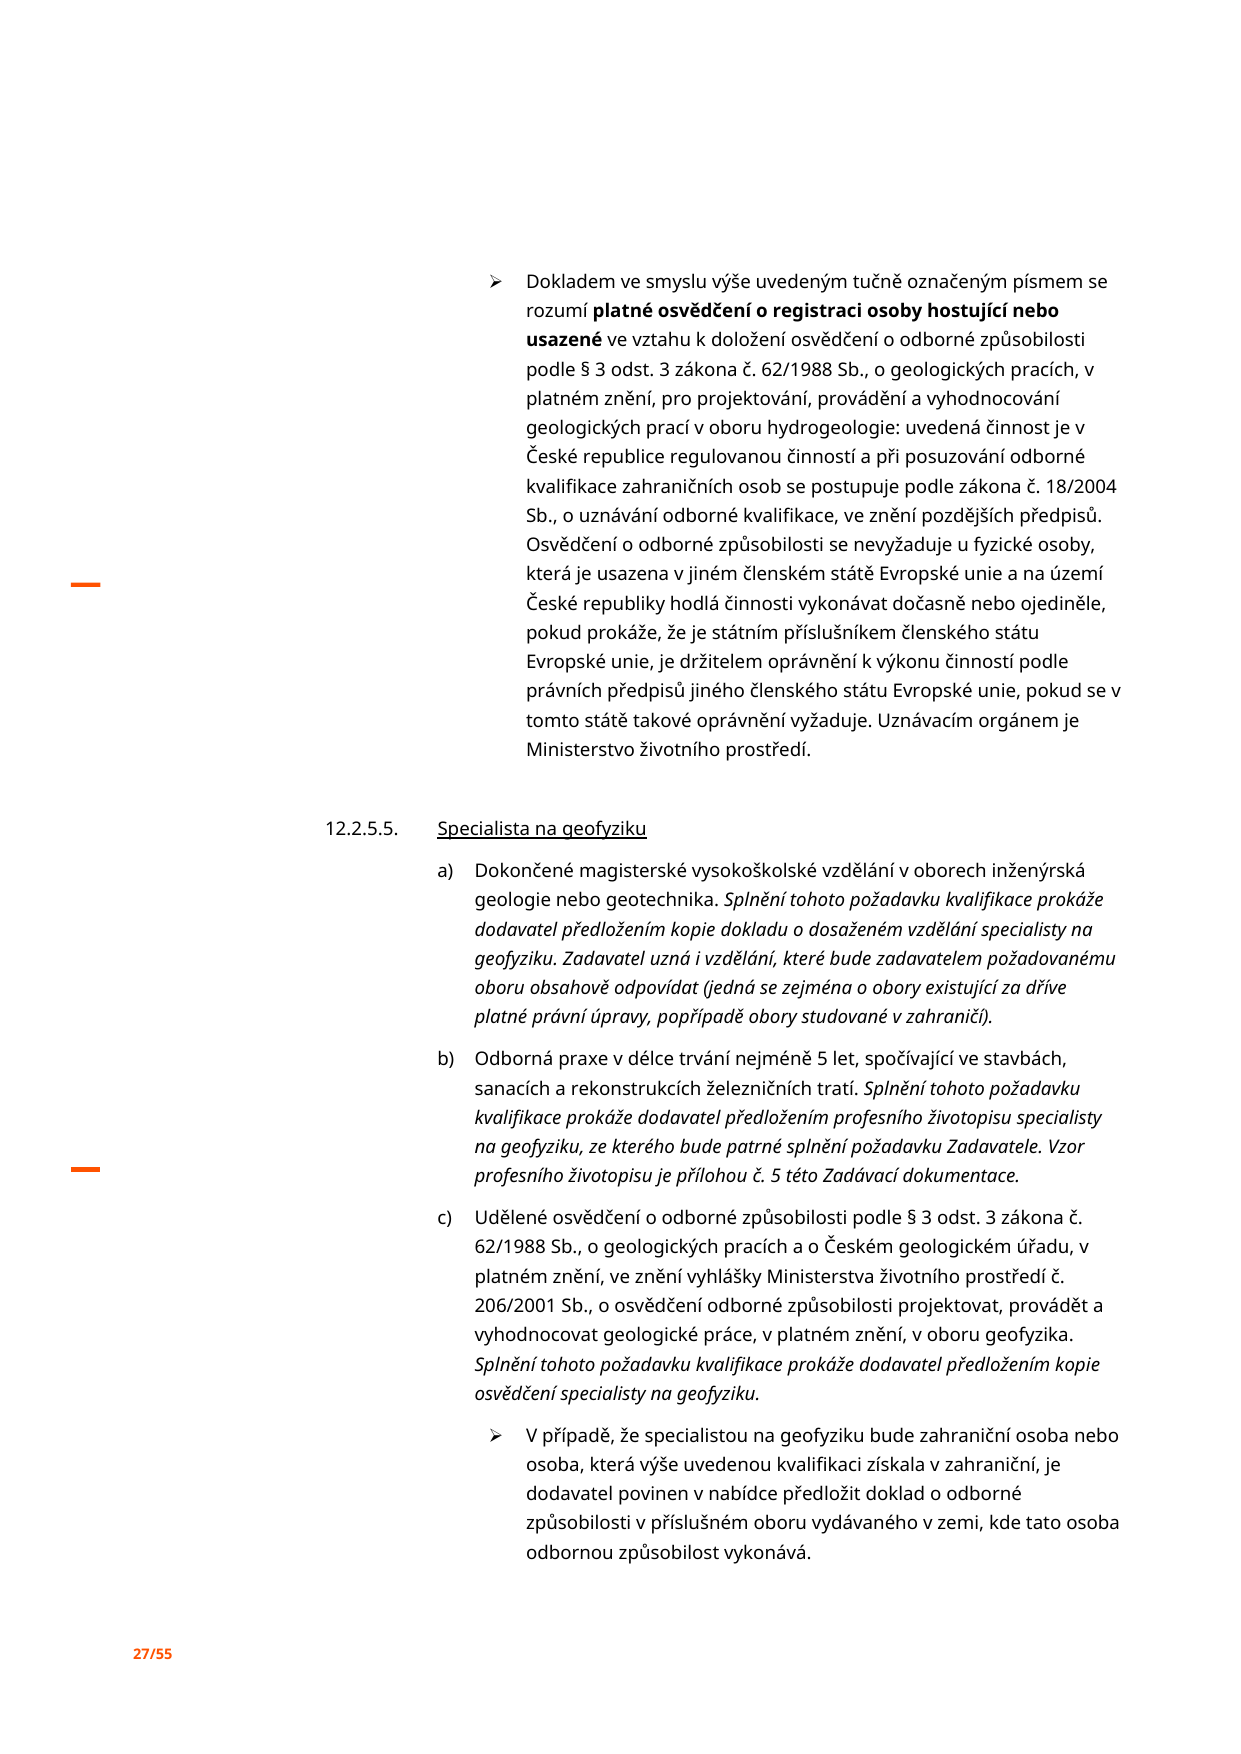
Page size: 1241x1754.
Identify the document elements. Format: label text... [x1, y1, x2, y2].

list V případě, že specialistou na geofyziku bude zahraniční osoba nebo osoba, která výše uvedenou kvalifikaci získala v zahraniční, je dodavatel povinen v nabídce předložit doklad o odborné způsobilosti v příslušném oboru vydávaného v zemi, kde tato osoba odbornou způsobilost vykonává. [488, 1422, 1122, 1564]
list Udělené osvědčení o odborné způsobilosti podle § 3 odst. 3 zákona č. 62/1988 Sb., o geologických pracích a o Českém geologickém úřadu, v platném znění, ve znění vyhlášky Ministerstva životního prostředí č. 206/2001 Sb., o osvědčení odborné způsobilosti projektovat, provádět a vyhodnocovat geologické práce, v platném znění, v oboru geofyzika. Splnění tohoto požadavku kvalifikace prokáže dodavatel předložením kopie osvědčení specialisty na geofyziku. [437, 1204, 1122, 1406]
list Dokladem ve smyslu výše uvedeným tučně označeným písmem se rozumí platné osvědčení o registraci osoby hostující nebo usazené ve vztahu k doložení osvědčení o odborné způsobilosti podle § 3 odst. 3 zákona č. 62/1988 Sb., o geologických pracích, v platném znění, pro projektování, provádění a vyhodnocování geologických prací v oboru hydrogeologie: uvedená činnost je v České republice regulovanou činností a při posuzování odborné kvalifikace zahraničních osob se postupuje podle zákona č. 18/2004 Sb., o uznávání odborné kvalifikace, ve znění pozdějších předpisů. Osvědčení o odborné způsobilosti se nevyžaduje u fyzické osoby, která je usazena v jiném členském státě Evropské unie a na území České republiky hodlá činnosti vykonávat dočasně nebo ojediněle, pokud prokáže, že je státním příslušníkem členského státu Evropské unie, je držitelem oprávnění k výkonu činností podle právních předpisů jiného členského státu Evropské unie, pokud se v tomto státě takové oprávnění vyžaduje. Uznávacím orgánem je Ministerstvo životního prostředí. [488, 268, 1122, 762]
list Specialista na geofyziku [325, 816, 1122, 841]
list Dokončené magisterské vysokoškolské vzdělání v oborech inženýrská geologie nebo geotechnika. Splnění tohoto požadavku kvalifikace prokáže dodavatel předložením kopie dokladu o dosaženém vzdělání specialisty na geofyziku. Zadavatel uzná i vzdělání, které bude zadavatelem požadovanému oboru obsahově odpovídat (jedná se zejména o obory existující za dříve platné právní úpravy, popřípadě obory studované v zahraničí). [437, 857, 1122, 1029]
list Odborná praxe v délce trvání nejméně 5 let, spočívající ve stavbách, sanacích a rekonstrukcích železničních tratí. Splnění tohoto požadavku kvalifikace prokáže dodavatel předložením profesního životopisu specialisty na geofyziku, ze kterého bude patrné splnění požadavku Zadavatele. Vzor profesního životopisu je přílohou č. 5 této Zadávací dokumentace. [437, 1046, 1122, 1188]
